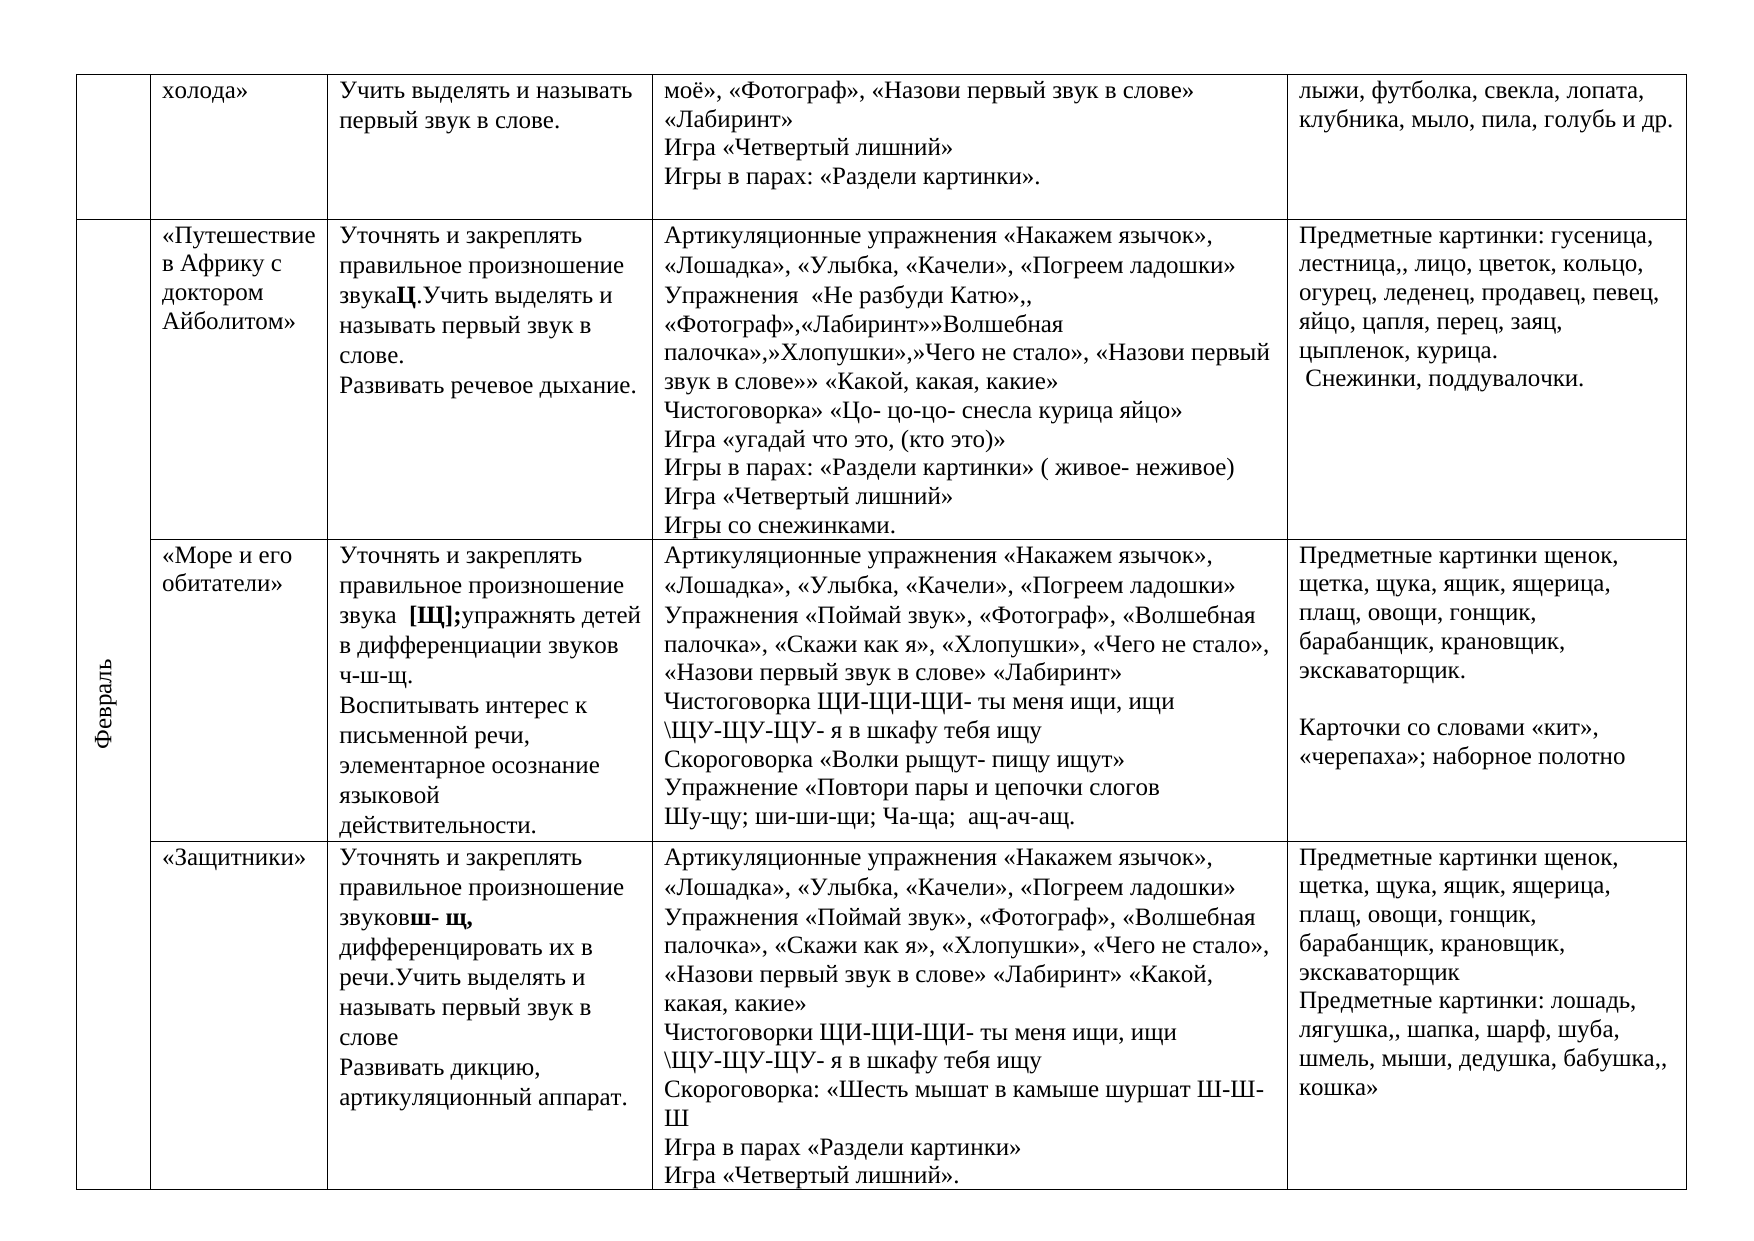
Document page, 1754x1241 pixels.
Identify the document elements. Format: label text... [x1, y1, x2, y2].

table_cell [328, 75, 652, 219]
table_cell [1288, 75, 1686, 219]
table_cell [653, 75, 1287, 219]
table_cell Артикуляционные упражнения «Накажем язычок», «Лошадка», «Улыбка, «Качели», «Погреем ладошки» Упражнения «Поймай звук», «Фотограф», «Волшебная палочка», «Скажи как я», «Хлопушки», «Чего не стало», «Назови первый звук в слове» «Лабиринт» Чистоговорка ЩИ-ЩИ-ЩИ- ты меня ищи, ищи \ЩУ-ЩУ-ЩУ- я в шкафу тебя ищу Скороговорка «Волки рыщут- пищу ищут» Упражнение «Повтори пары и цепочки слогов Шу-щу; ши-ши-щи; Ча-ща; ащ-ач-ащ. [653, 540, 1287, 841]
table_cell «Море и его обитатели» [151, 540, 327, 841]
table_cell Предметные картинки щенок, щетка, щука, ящик, ящерица, плащ, овощи, гонщик, барабанщик, крановщик, экскаваторщик Предметные картинки: лошадь, лягушка,, шапка, шарф, шуба, шмель, мыши, дедушка, бабушка,, кошка» [1288, 842, 1686, 1189]
table_cell Уточнять и закреплять правильное произношение звуковш- щ, дифференцировать их в речи.Учить выделять и называть первый звук в слове Развивать дикцию, артикуляционный аппарат. [328, 842, 652, 1189]
table_cell Предметные картинки щенок, щетка, щука, ящик, ящерица, плащ, овощи, гонщик, барабанщик, крановщик, экскаваторщик. Карточки со словами «кит», «черепаха»; наборное полотно [1288, 540, 1686, 841]
table_cell Предметные картинки: гусеница, лестница,, лицо, цветок, кольцо, огурец, леденец, продавец, певец, яйцо, цапля, перец, заяц, цыпленок, курица. Снежинки, поддувалочки. [1288, 220, 1686, 539]
table_cell «Путешествие в Африку с доктором Айболитом» [151, 220, 327, 539]
table_cell Артикуляционные упражнения «Накажем язычок», «Лошадка», «Улыбка, «Качели», «Погреем ладошки» Упражнения «Поймай звук», «Фотограф», «Волшебная палочка», «Скажи как я», «Хлопушки», «Чего не стало», «Назови первый звук в слове» «Лабиринт» «Какой, какая, какие» Чистоговорки ЩИ-ЩИ-ЩИ- ты меня ищи, ищи \ЩУ-ЩУ-ЩУ- я в шкафу тебя ищу Скороговорка: «Шесть мышат в камыше шуршат Ш-Ш-Ш Игра в парах «Раздели картинки» Игра «Четвертый лишний». [653, 842, 1287, 1189]
table_cell Артикуляционные упражнения «Накажем язычок», «Лошадка», «Улыбка, «Качели», «Погреем ладошки» Упражнения «Не разбуди Катю»,, «Фотограф»,«Лабиринт»»Волшебная палочка»,»Хлопушки»,»Чего не стало», «Назови первый звук в слове»» «Какой, какая, какие» Чистоговорка» «Цо- цо-цо- снесла курица яйцо» Игра «угадай что это, (кто это)» Игры в парах: «Раздели картинки» ( живое- неживое) Игра «Четвертый лишний» Игры со снежинками. [653, 220, 1287, 539]
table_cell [151, 75, 327, 219]
table_cell Уточнять и закреплять правильное произношение звукаЦ.Учить выделять и называть первый звук в слове. Развивать речевое дыхание. [328, 220, 652, 539]
table_cell Февраль [77, 220, 150, 1189]
table_cell «Защитники» [151, 842, 327, 1189]
table_cell Уточнять и закреплять правильное произношение звука [Щ];упражнять детей в дифференциации звуков ч-ш-щ. Воспитывать интерес к письменной речи, элементарное осознание языковой действительности. [328, 540, 652, 841]
